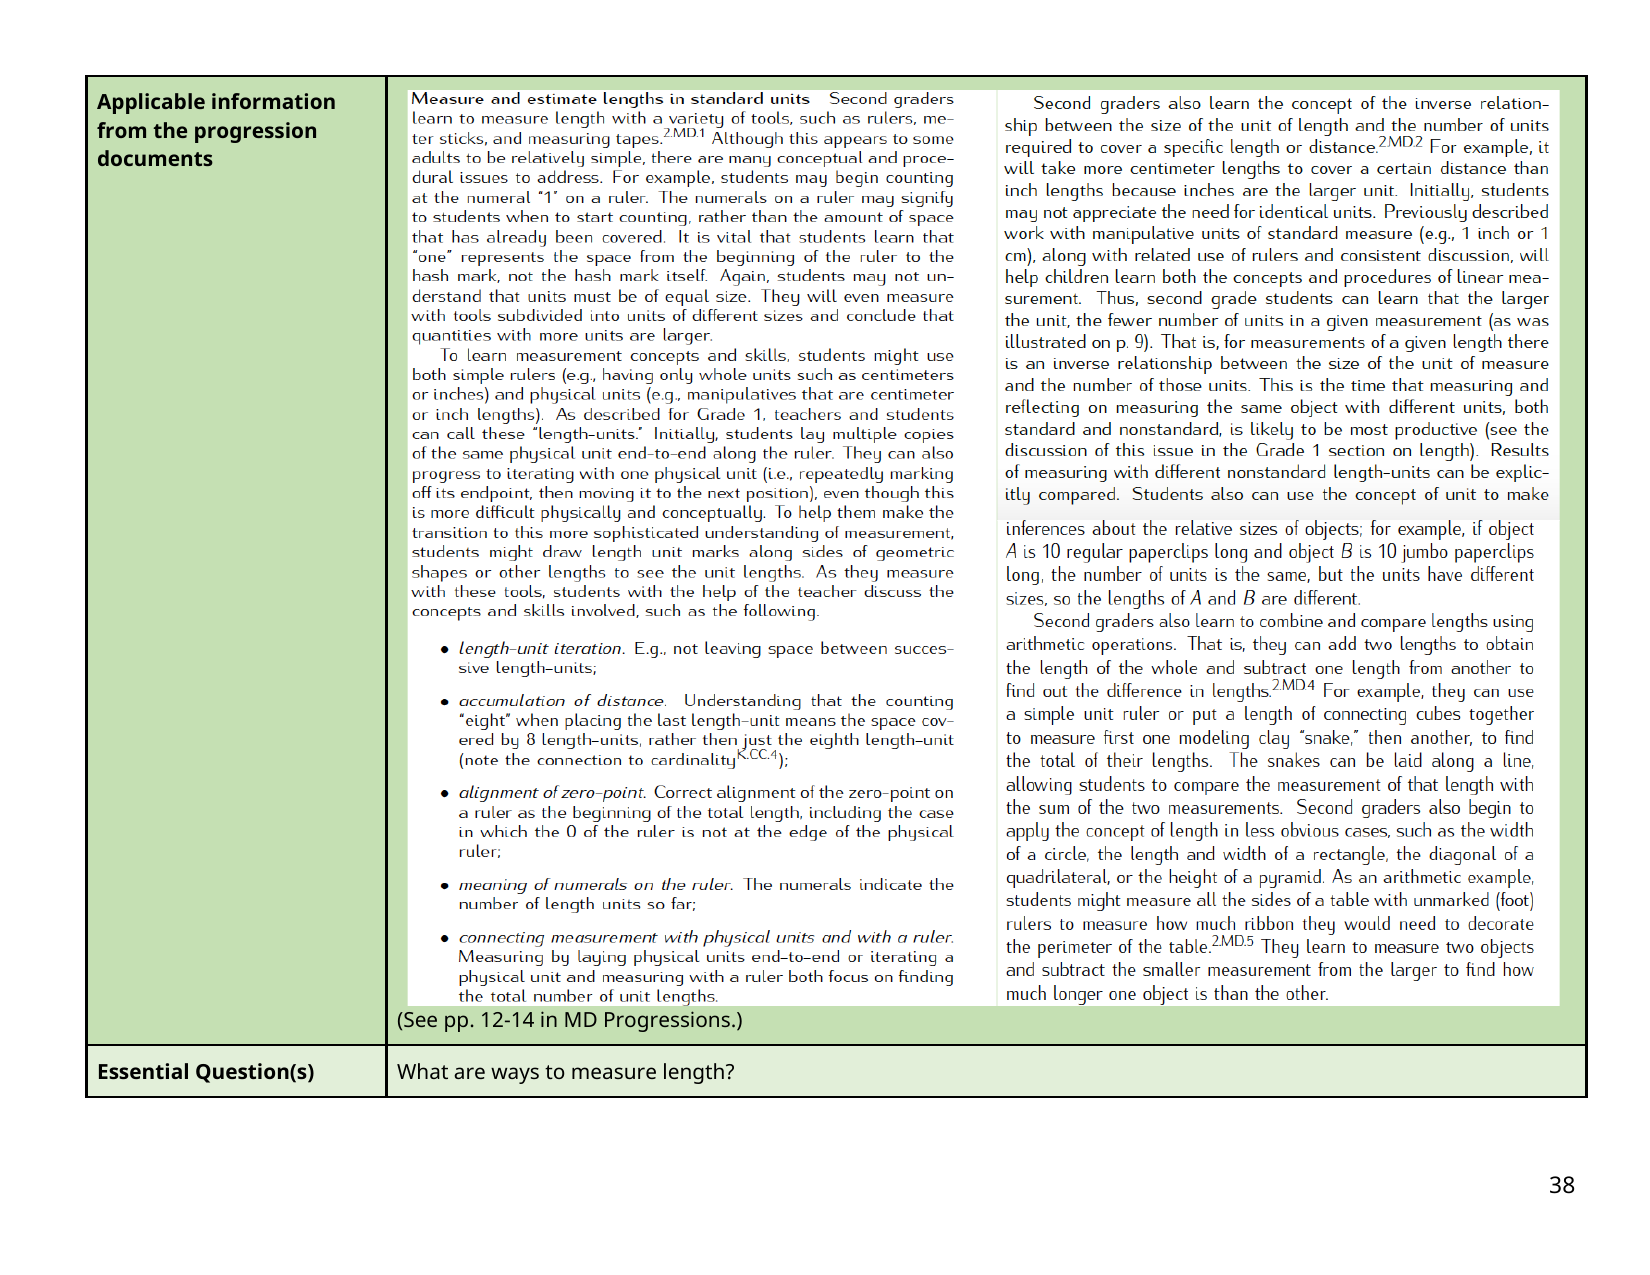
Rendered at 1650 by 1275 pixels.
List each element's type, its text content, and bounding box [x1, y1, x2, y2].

table_cell Essential Question(s) [88, 1046, 385, 1096]
picture [407, 90, 1560, 1006]
table_cell Applicable information from the progression documents [88, 77, 385, 1044]
table_cell What are ways to measure length? [388, 1046, 1585, 1096]
table_cell (See pp. 12-14 in MD Progressions.) [388, 77, 1585, 1044]
